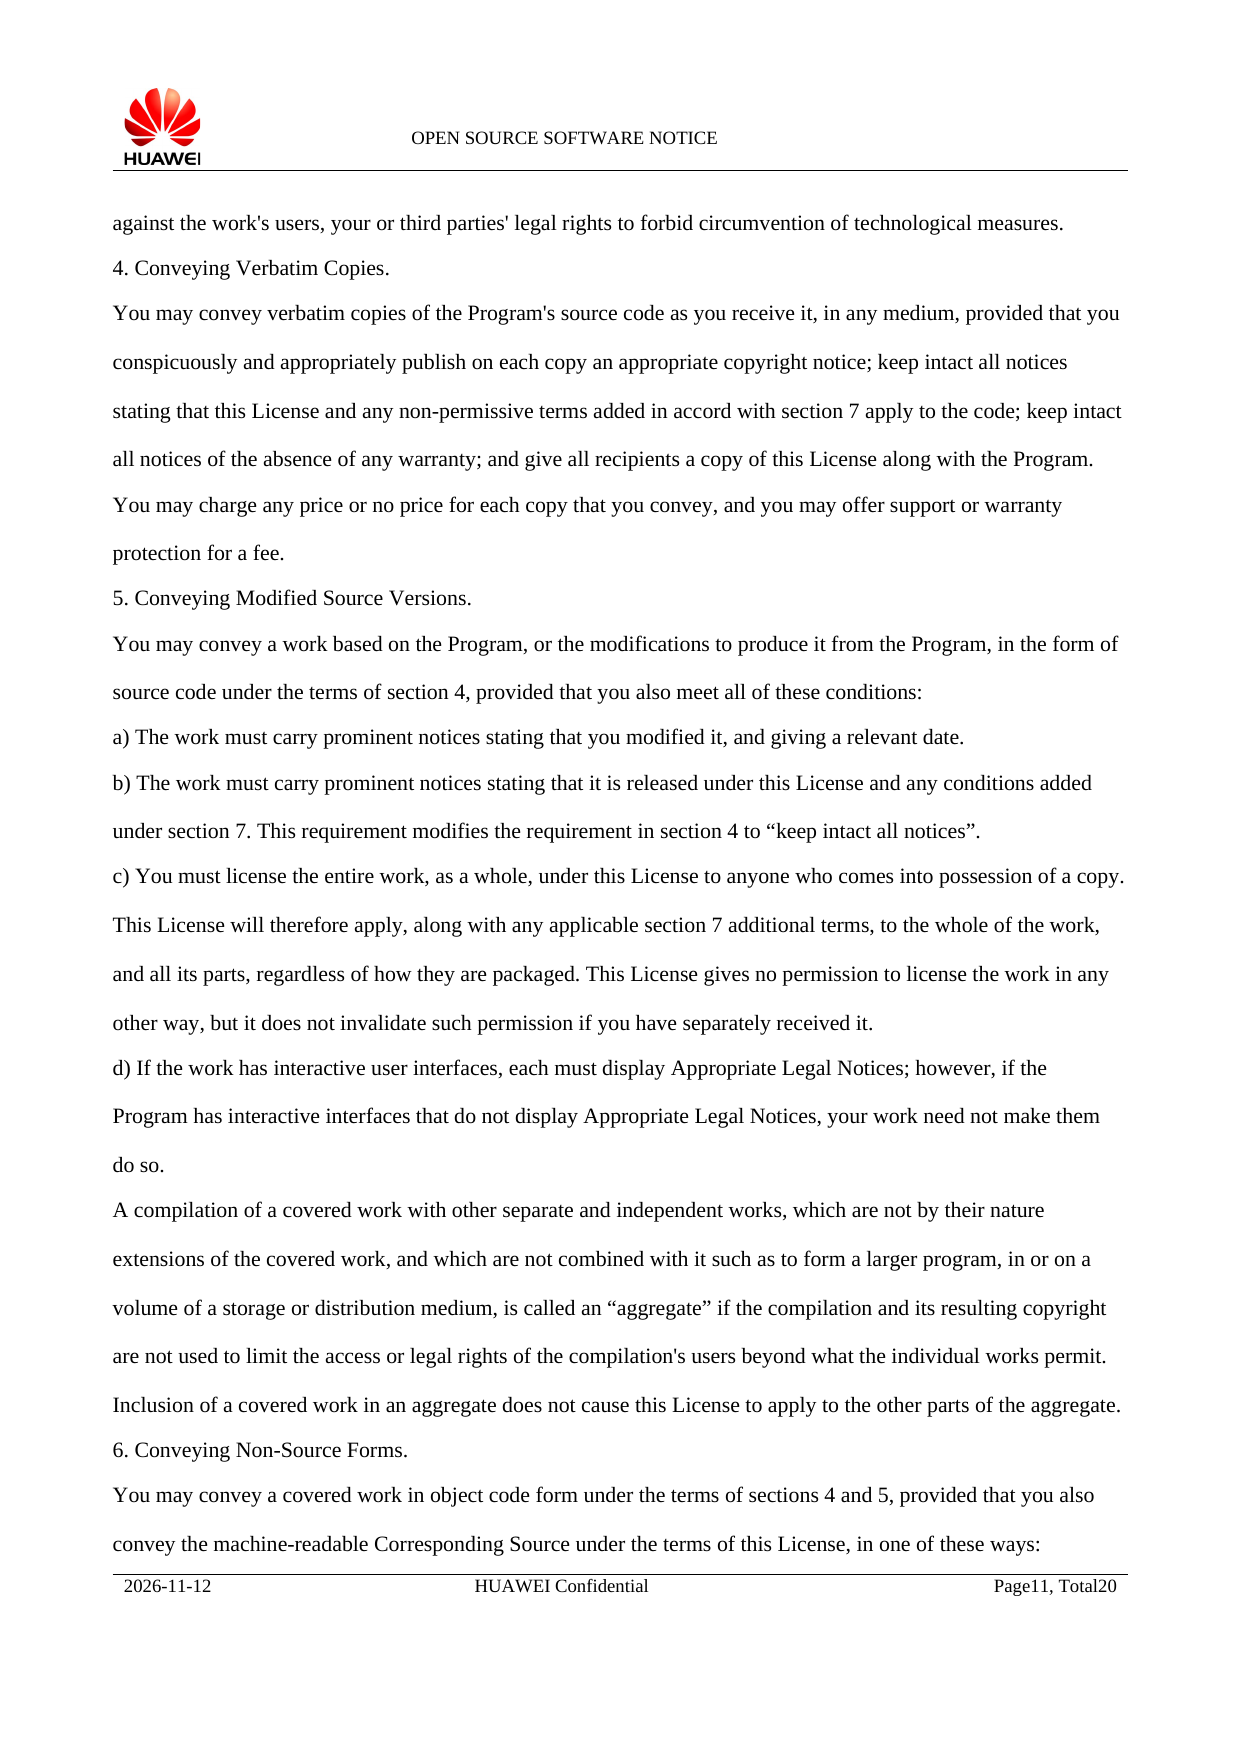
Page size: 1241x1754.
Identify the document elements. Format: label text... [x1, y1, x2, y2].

text b) The work must carry prominent notices stating that it is released under this License and any conditions added under section 7. This requirement modifies the requirement in section 4 to “keep intact all notices”. [112, 766, 1128, 847]
text You may charge any price or no price for each copy that you convey, and you may offer support or warranty protection for a fee. [112, 488, 1128, 569]
text You may convey verbatim copies of the Program's source code as you receive it, in any medium, provided that you conspicuously and appropriately publish on each copy an appropriate copyright notice; keep intact all notices stating that this License and any non-permissive terms added in accord with section 7 apply to the code; keep intact all notices of the absence of any warranty; and give all recipients a copy of this License along with the Program. [112, 297, 1128, 475]
text You may convey a covered work in object code form under the terms of sections 4 and 5, provided that you also convey the machine-readable Corresponding Source under the terms of this License, in one of these ways: [112, 1479, 1128, 1560]
text You may convey a work based on the Program, or the modifications to produce it from the Program, in the form of source code under the terms of section 4, provided that you also meet all of these conditions: [112, 627, 1128, 708]
text d) If the work has interactive user interfaces, each must display Appropriate Legal Notices; however, if the Program has interactive interfaces that do not display Appropriate Legal Notices, your work need not make them do so. [112, 1051, 1128, 1181]
text a) The work must carry prominent notices stating that you modified it, and giving a relevant date. [112, 721, 1128, 753]
picture [124, 88, 201, 165]
text 4. Conveying Verbatim Copies. [112, 251, 1128, 284]
text 6. Conveying Non-Source Forms. [112, 1434, 1128, 1466]
text 5. Conveying Modified Source Versions. [112, 582, 1128, 614]
text c) You must license the entire work, as a whole, under this License to anyone who comes into possession of a copy. This License will therefore apply, along with any applicable section 7 additional terms, to the whole of the work, and all its parts, regardless of how they are packaged. This License gives no permission to license the work in any other way, but it does not invalidate such permission if you have separately received it. [112, 860, 1128, 1038]
text A compilation of a covered work with other separate and independent works, which are not by their nature extensions of the covered work, and which are not combined with it such as to form a larger program, in or on a volume of a storage or distribution medium, is called an “aggregate” if the compilation and its resulting copyright are not used to limit the access or legal rights of the compilation's users beyond what the individual works permit. Inclusion of a covered work in an aggregate does not cause this License to apply to the other parts of the aggregate. [112, 1194, 1128, 1421]
